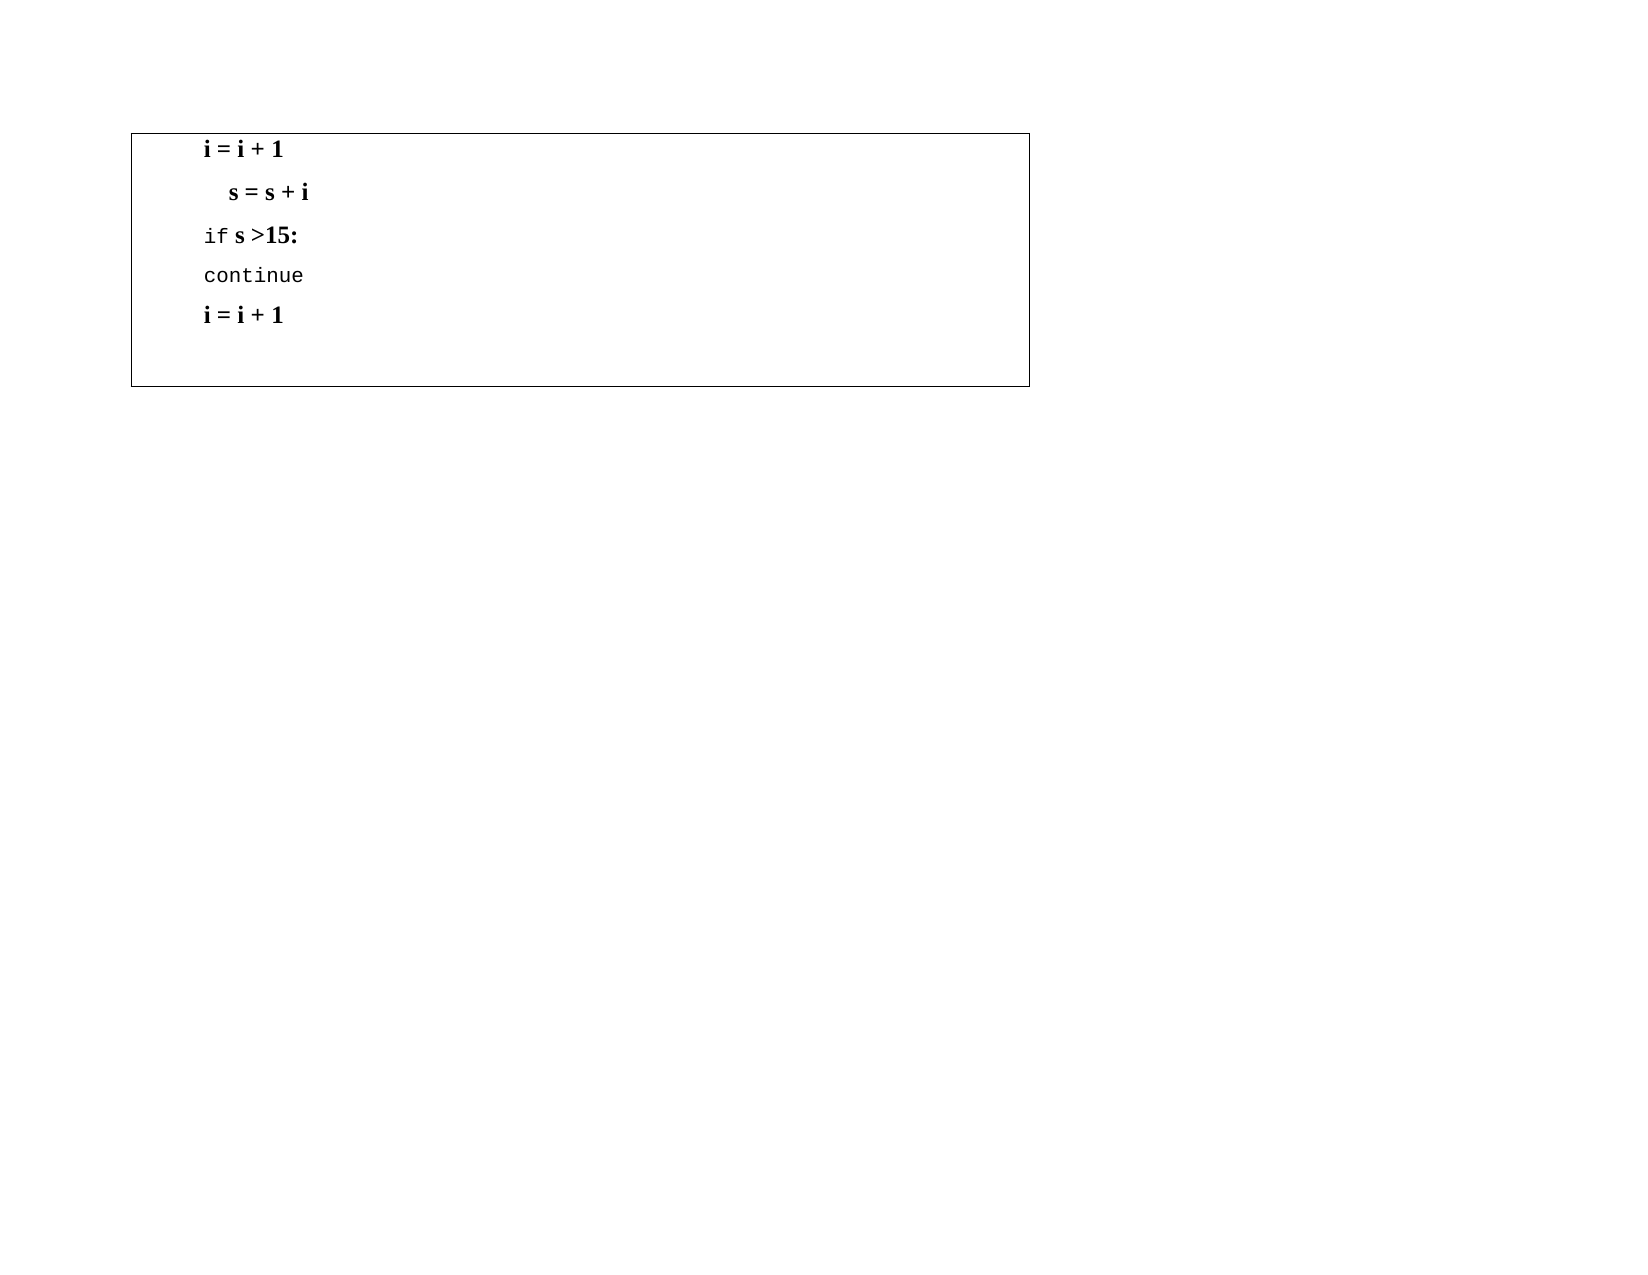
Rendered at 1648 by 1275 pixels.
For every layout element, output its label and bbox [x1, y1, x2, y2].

table_cell [132, 134, 1029, 386]
